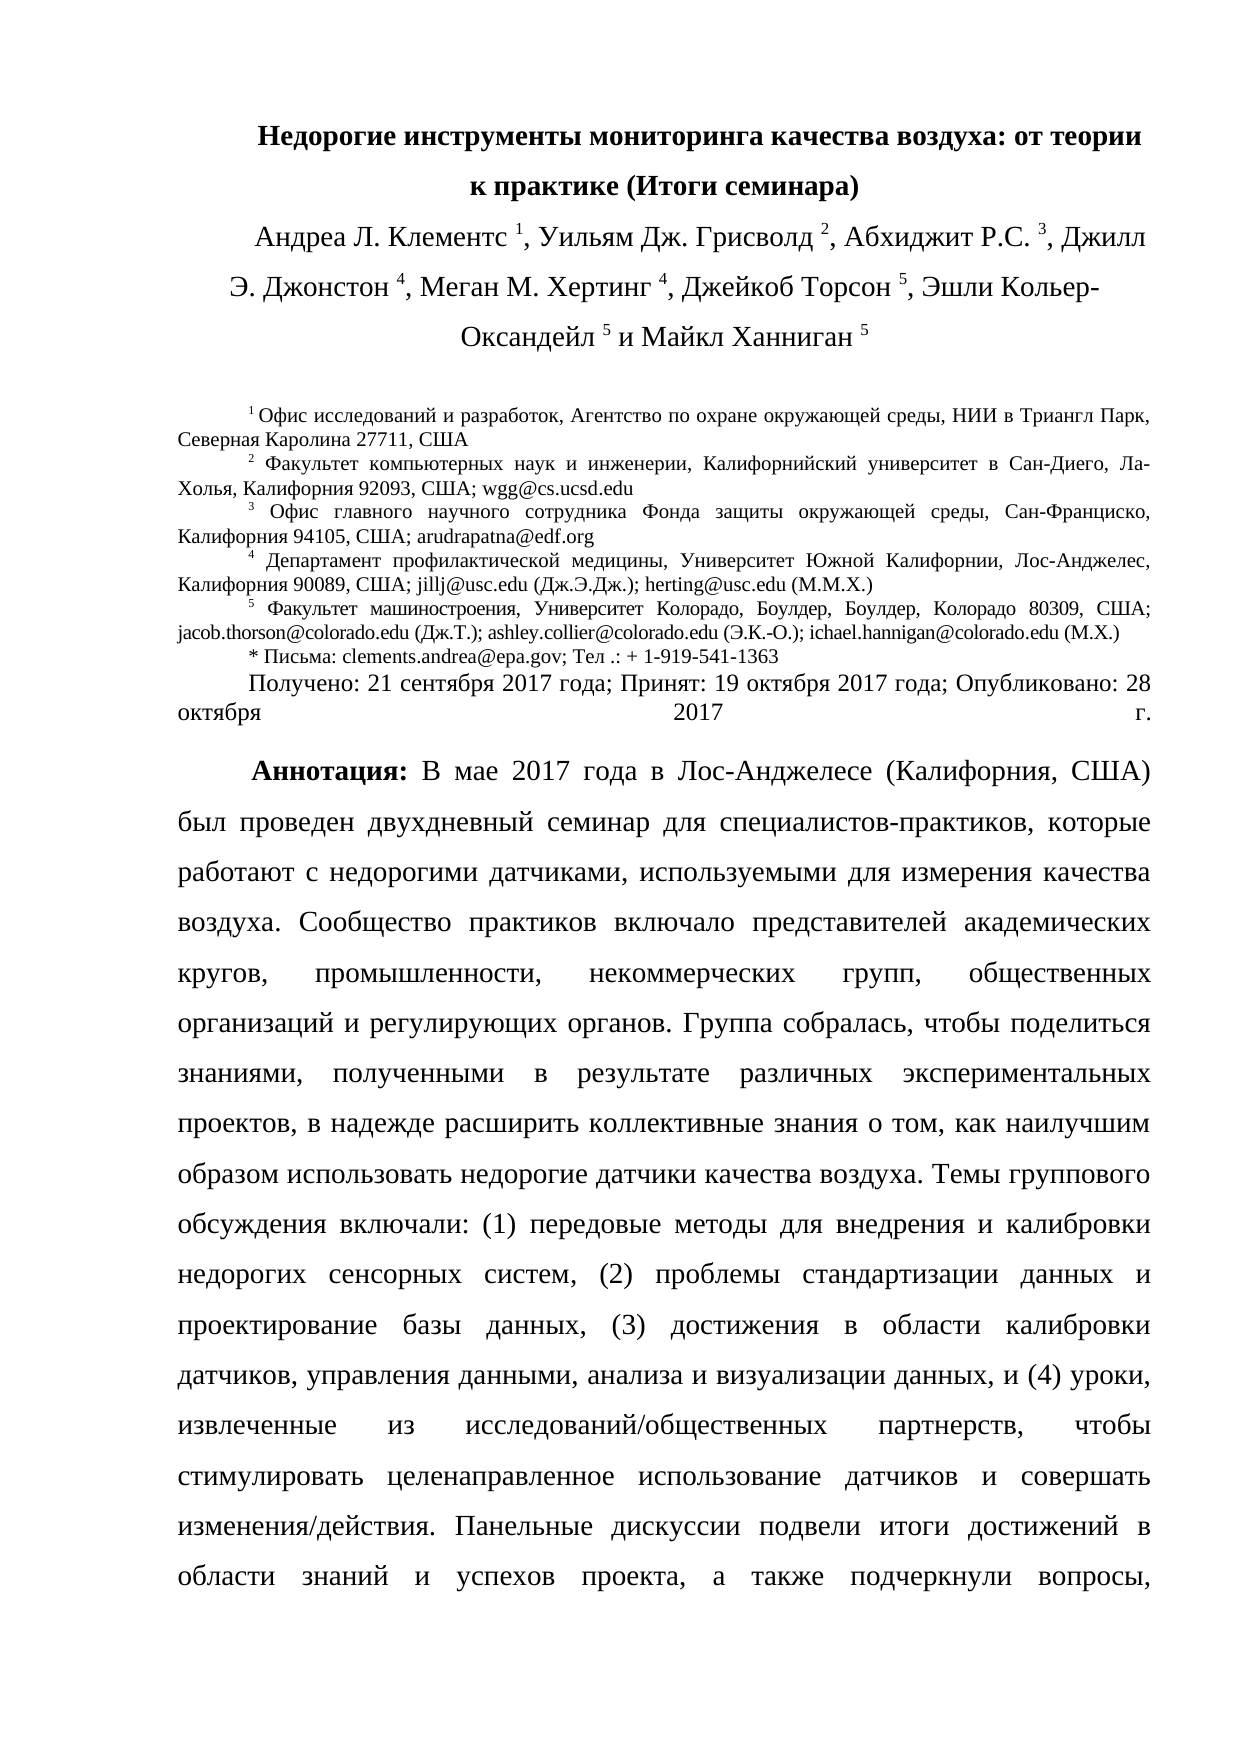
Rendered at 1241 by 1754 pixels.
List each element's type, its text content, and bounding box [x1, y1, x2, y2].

text 5 Факультет машиностроения, Университет Колорадо, Боулдер, Боулдер, Колорадо 80309, США; jacob.thorson@colorado.edu (Дж.Т.); ashley.collier@colorado.edu (Э.К.-О.); ichael.hannigan@colorado.edu (М.Х.) [177, 596, 1152, 644]
text * Письма: clements.andrea@epa.gov; Тел .: + 1-919-541-1363 [177, 644, 1152, 668]
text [177, 753, 1152, 1592]
text Получено: 21 сентября 2017 года; Принят: 19 октября 2017 года; Опубликовано: 28 октября 2017 г. [177, 668, 1152, 753]
text 1 Офис исследований и разработок, Агентство по охране окружающей среды, НИИ в Триангл Парк, Северная Каролина 27711, США [177, 403, 1152, 451]
text 2 Факультет компьютерных наук и инженерии, Калифорнийский университет в Сан-Диего, Ла-Холья, Калифорния 92093, США; wgg@cs.ucsd.edu [177, 451, 1152, 499]
text 4 Департамент профилактической медицины, Университет Южной Калифорнии, Лос-Анджелес, Калифорния 90089, США; jillj@usc.edu (Дж.Э.Дж.); herting@usc.edu (М.М.Х.) [177, 548, 1152, 596]
text Андреа Л. Клементс 1, Уильям Дж. Грисволд 2, Абхиджит Р.С. 3, Джилл Э. Джонстон 4, Меган М. Хертинг 4, Джейкоб Торсон 5, Эшли Кольер-Оксандейл 5 и Майкл Ханниган 5 [177, 219, 1152, 353]
text Недорогие инструменты мониторинга качества воздуха: от теории к практике (Итоги семинара) [177, 118, 1152, 202]
text 3 Офис главного научного сотрудника Фонда защиты окружающей среды, Сан-Франциско, Калифорния 94105, США; arudrapatna@edf.org [177, 499, 1152, 548]
